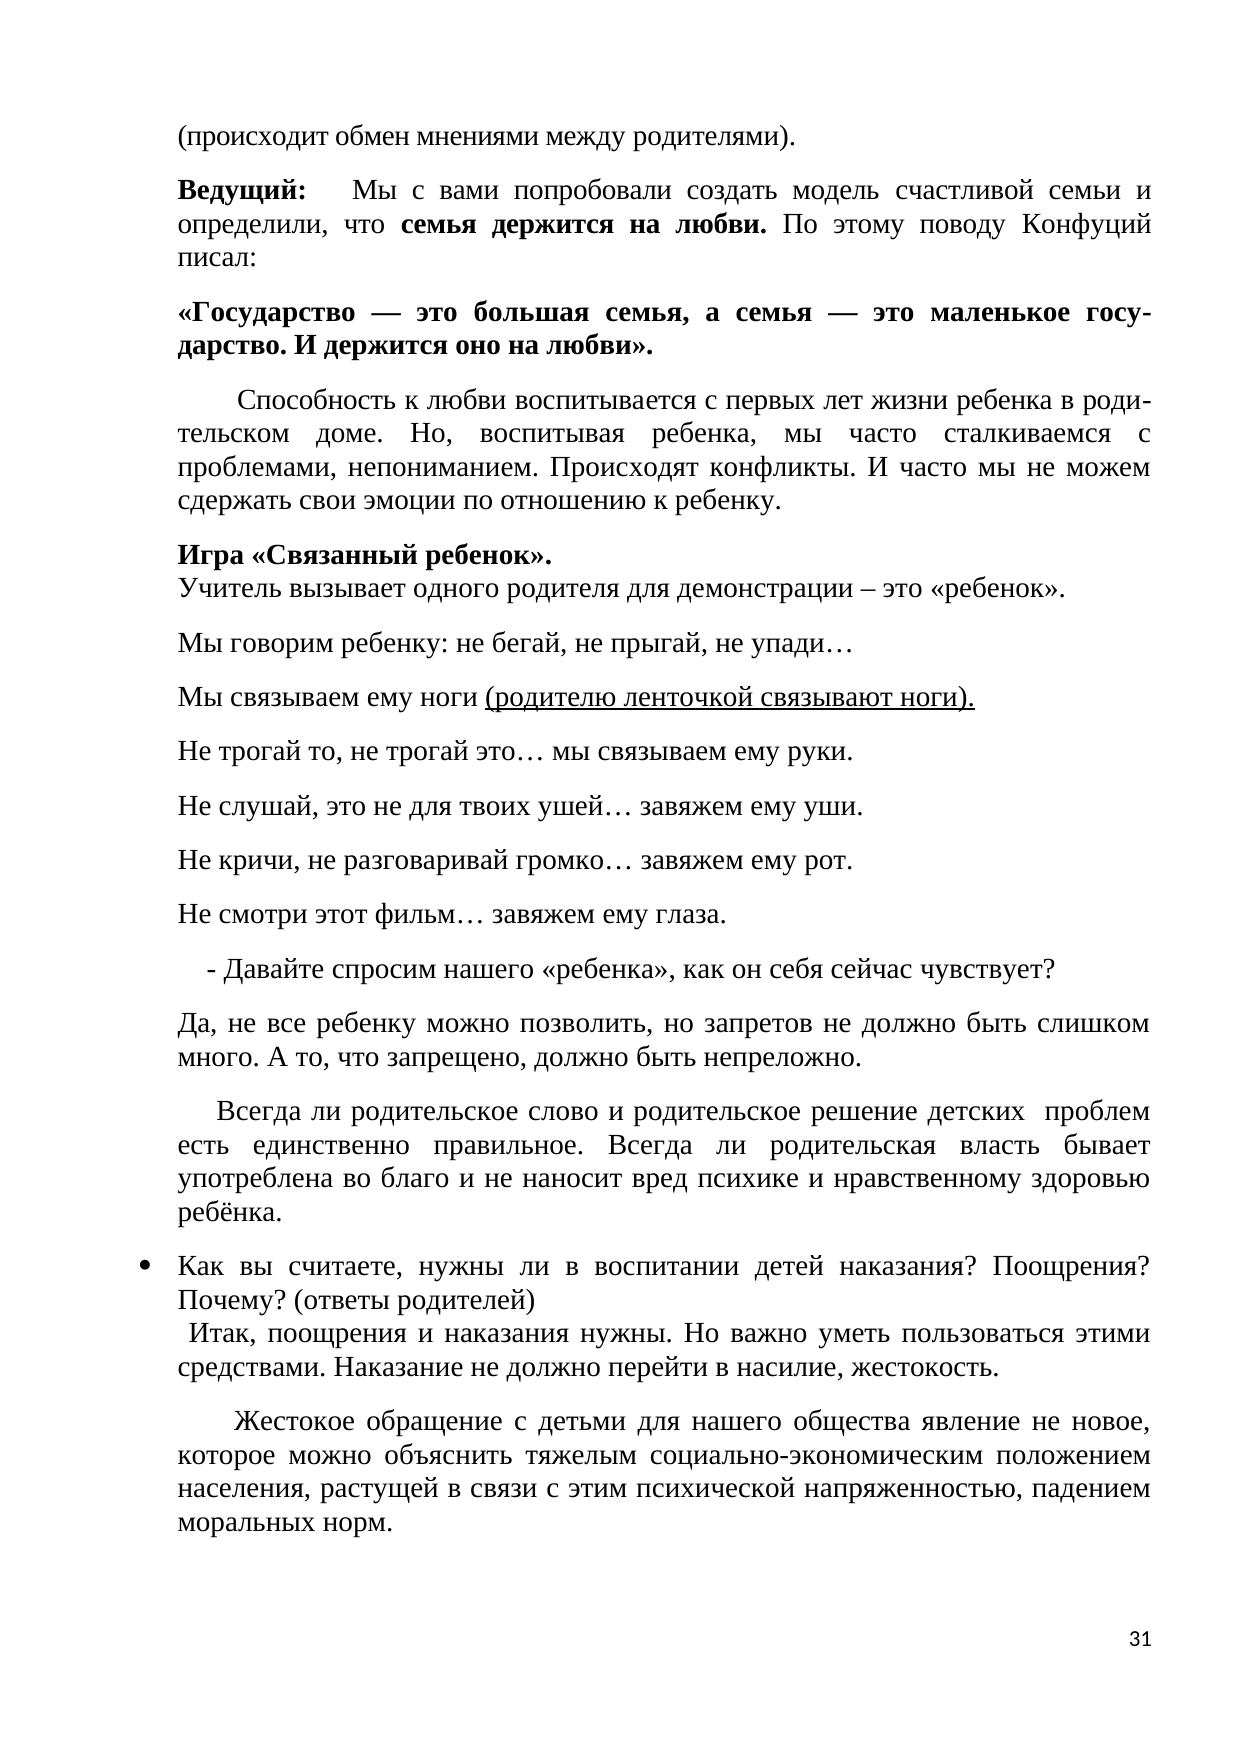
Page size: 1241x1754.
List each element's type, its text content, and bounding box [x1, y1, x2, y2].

text Не слушай, это не для твоих ушей… завяжем ему уши. [177, 788, 1152, 821]
text (происходит обмен мнениями между родителями). [177, 118, 1152, 152]
text Да, не все ребенку можно позволить, но запретов не должно быть слишком много. А то, что запрещено, должно быть непреложно. [177, 1005, 1152, 1072]
text - Давайте спросим нашего «ребенка», как он себя сейчас чувствует? [177, 951, 1152, 984]
text Способность к любви воспитывается с первых лет жизни ребенка в родительском доме. Но, воспитывая ребенка, мы часто сталкиваемся с проблемами, непониманием. Происходят конфликты. И часто мы не можем сдержать свои эмоции по отношению к ребенку. [177, 382, 1152, 516]
text «Государство — это большая семья, а семья — это маленькое государство. И держится оно на любви». [177, 294, 1152, 361]
list Как вы считаете, нужны ли в воспитании детей наказания? Поощрения? Почему? (ответы родителей) [140, 1248, 1152, 1316]
text Не кричи, не разговаривай громко… завяжем ему рот. [177, 842, 1152, 876]
text Итак, поощрения и наказания нужны. Но важно уметь пользоваться этими средствами. Наказание не должно перейти в насилие, жестокость. [177, 1316, 1152, 1383]
text Мы связываем ему ноги (родителю ленточкой связывают ноги). [177, 679, 1152, 713]
text Ведущий: Мы с вами попробовали создать модель счастливой семьи и определили, что семья держится на любви. По этому поводу Конфуций писал: [177, 172, 1152, 273]
text Жестокое обращение с детьми для нашего общества явление не новое, которое можно объяснить тяжелым социально-экономическим положением населения, растущей в связи с этим психической напряженностью, падением моральных норм. [177, 1403, 1152, 1538]
text Не смотри этот фильм… завяжем ему глаза. [177, 897, 1152, 930]
text Учитель вызывает одного родителя для демонстрации – это «ребенок». [177, 570, 1152, 604]
text Не трогай то, не трогай это… мы связываем ему руки. [177, 733, 1152, 767]
text Игра «Связанный ребенок». [177, 537, 1152, 570]
text Всегда ли родительское слово и родительское решение детских проблем есть единственно правильное. Всегда ли родительская власть бывает употреблена во благо и не наносит вред психике и нравственному здоровью ребёнка. [177, 1093, 1152, 1227]
text Мы говорим ребенку: не бегай, не прыгай, не упади… [177, 625, 1152, 658]
